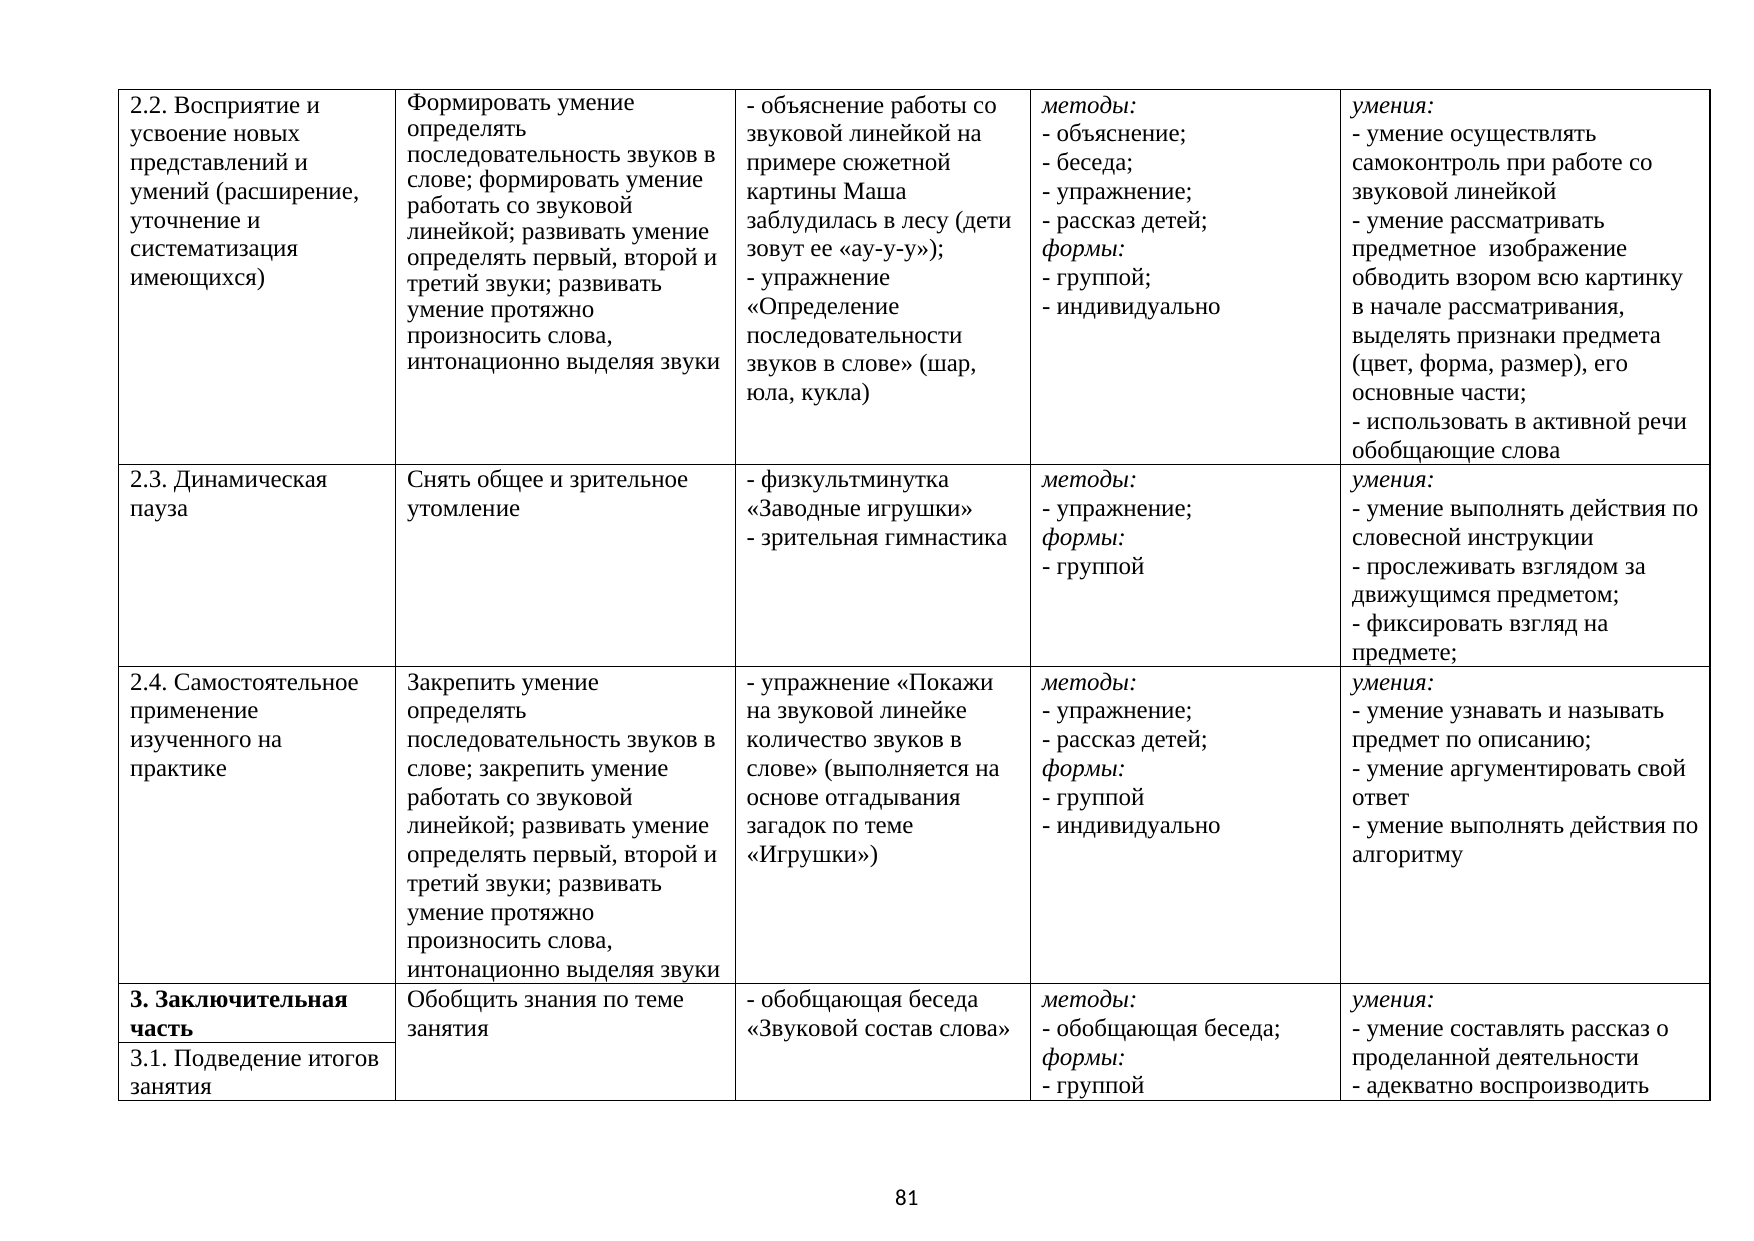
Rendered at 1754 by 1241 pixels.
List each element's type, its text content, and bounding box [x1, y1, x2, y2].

table_cell умения: - умение узнавать и называть предмет по описанию; - умение аргументировать свой ответ - умение выполнять действия по алгоритму [1341, 667, 1709, 983]
table_cell - обобщающая беседа «Звуковой состав слова» [736, 984, 1030, 1100]
table_cell методы: - обобщающая беседа; формы: - группой [1031, 984, 1340, 1100]
table_cell методы: - упражнение; - рассказ детей; формы: - группой - индивидуально [1031, 667, 1340, 983]
table_cell 2.3. Динамическая пауза [119, 465, 395, 666]
table_cell - физкультминутка «Заводные игрушки» - зрительная гимнастика [736, 465, 1030, 666]
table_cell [119, 1043, 395, 1100]
table_cell Формировать умение определять последовательность звуков в слове; формировать умение работать со звуковой линейкой; развивать умение определять первый, второй и третий звуки; развивать умение протяжно произносить слова, интонационно выделяя звуки [396, 90, 735, 463]
table_cell умения: - умение выполнять действия по словесной инструкции - прослеживать взглядом за движущимся предметом; - фиксировать взгляд на предмете; [1341, 465, 1709, 666]
table_cell Снять общее и зрительное утомление [396, 465, 735, 666]
table_cell 3. Заключительная часть [119, 984, 395, 1042]
table_cell - объяснение работы со звуковой линейкой на примере сюжетной картины Маша заблудилась в лесу (дети зовут ее «ау-у-у»); - упражнение «Определение последовательности звуков в слове» (шар, юла, кукла) [736, 90, 1030, 463]
table_cell методы: - упражнение; формы: - группой [1031, 465, 1340, 666]
table_cell - упражнение «Покажи на звуковой линейке количество звуков в слове» (выполняется на основе отгадывания загадок по теме «Игрушки») [736, 667, 1030, 983]
table_cell умения: - умение составлять рассказ о проделанной деятельности - адекватно воспроизводить эмоциональное состояние с помощью речевых средств [1341, 984, 1709, 1100]
table_cell 2.4. Самостоятельное применение изученного на практике [119, 667, 395, 983]
table_cell Обобщить знания по теме занятия [396, 984, 735, 1100]
table_cell методы: - объяснение; - беседа; - упражнение; - рассказ детей; формы: - группой; - индивидуально [1031, 90, 1340, 463]
table_cell 2.2. Восприятие и усвоение новых представлений и умений (расширение, уточнение и систематизация имеющихся) [119, 90, 395, 463]
table_cell умения: - умение осуществлять самоконтроль при работе со звуковой линейкой - умение рассматривать предметное изображение обводить взором всю картинку в начале рассматривания, выделять признаки предмета (цвет, форма, размер), его основные части; - использовать в активной речи обобщающие слова [1341, 90, 1709, 463]
table_cell Закрепить умение определять последовательность звуков в слове; закрепить умение работать со звуковой линейкой; развивать умение определять первый, второй и третий звуки; развивать умение протяжно произносить слова, интонационно выделяя звуки [396, 667, 735, 983]
